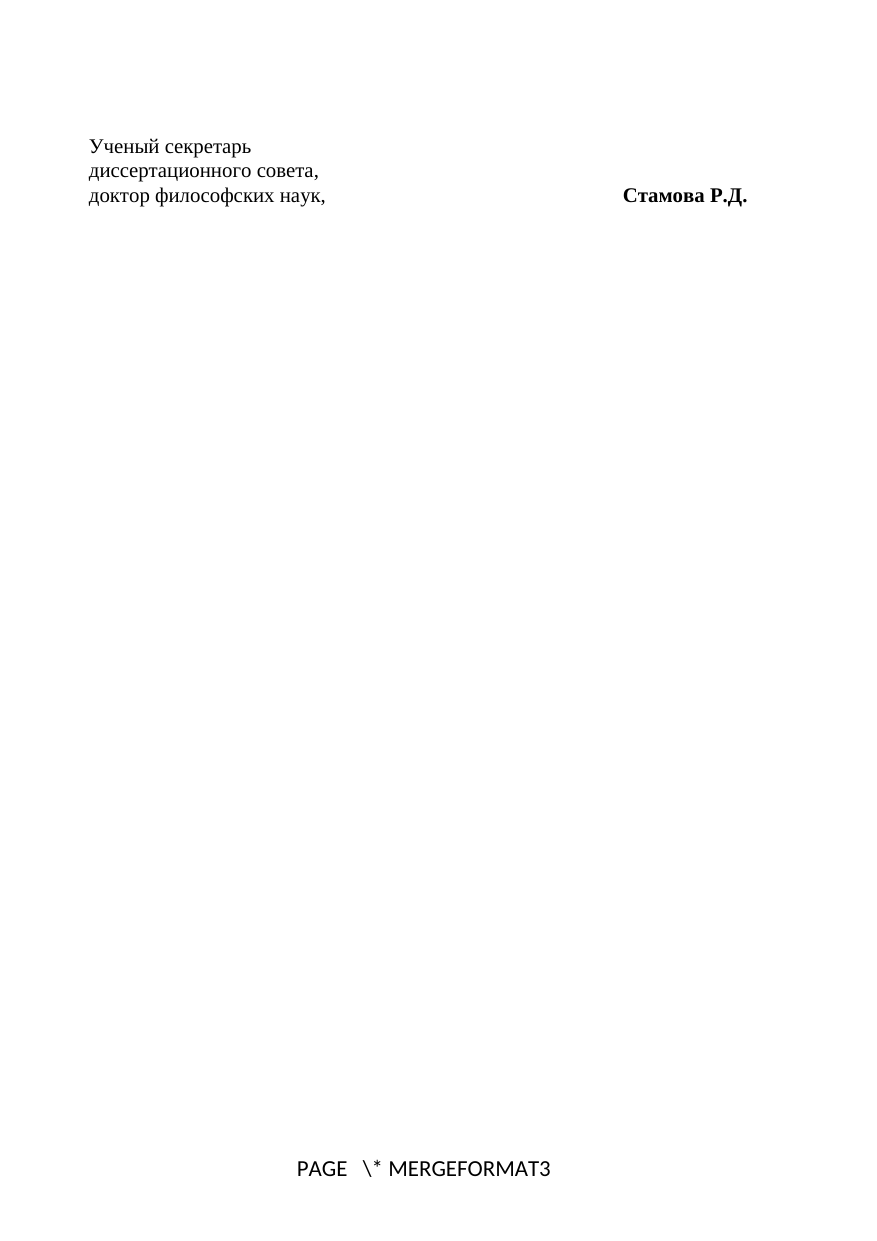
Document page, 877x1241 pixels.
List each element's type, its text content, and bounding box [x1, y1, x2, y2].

text Ученый секретарь [89, 134, 759, 158]
text доктор философских наук, Стамова Р.Д. [89, 182, 759, 207]
text диссертационного совета, [89, 158, 759, 182]
